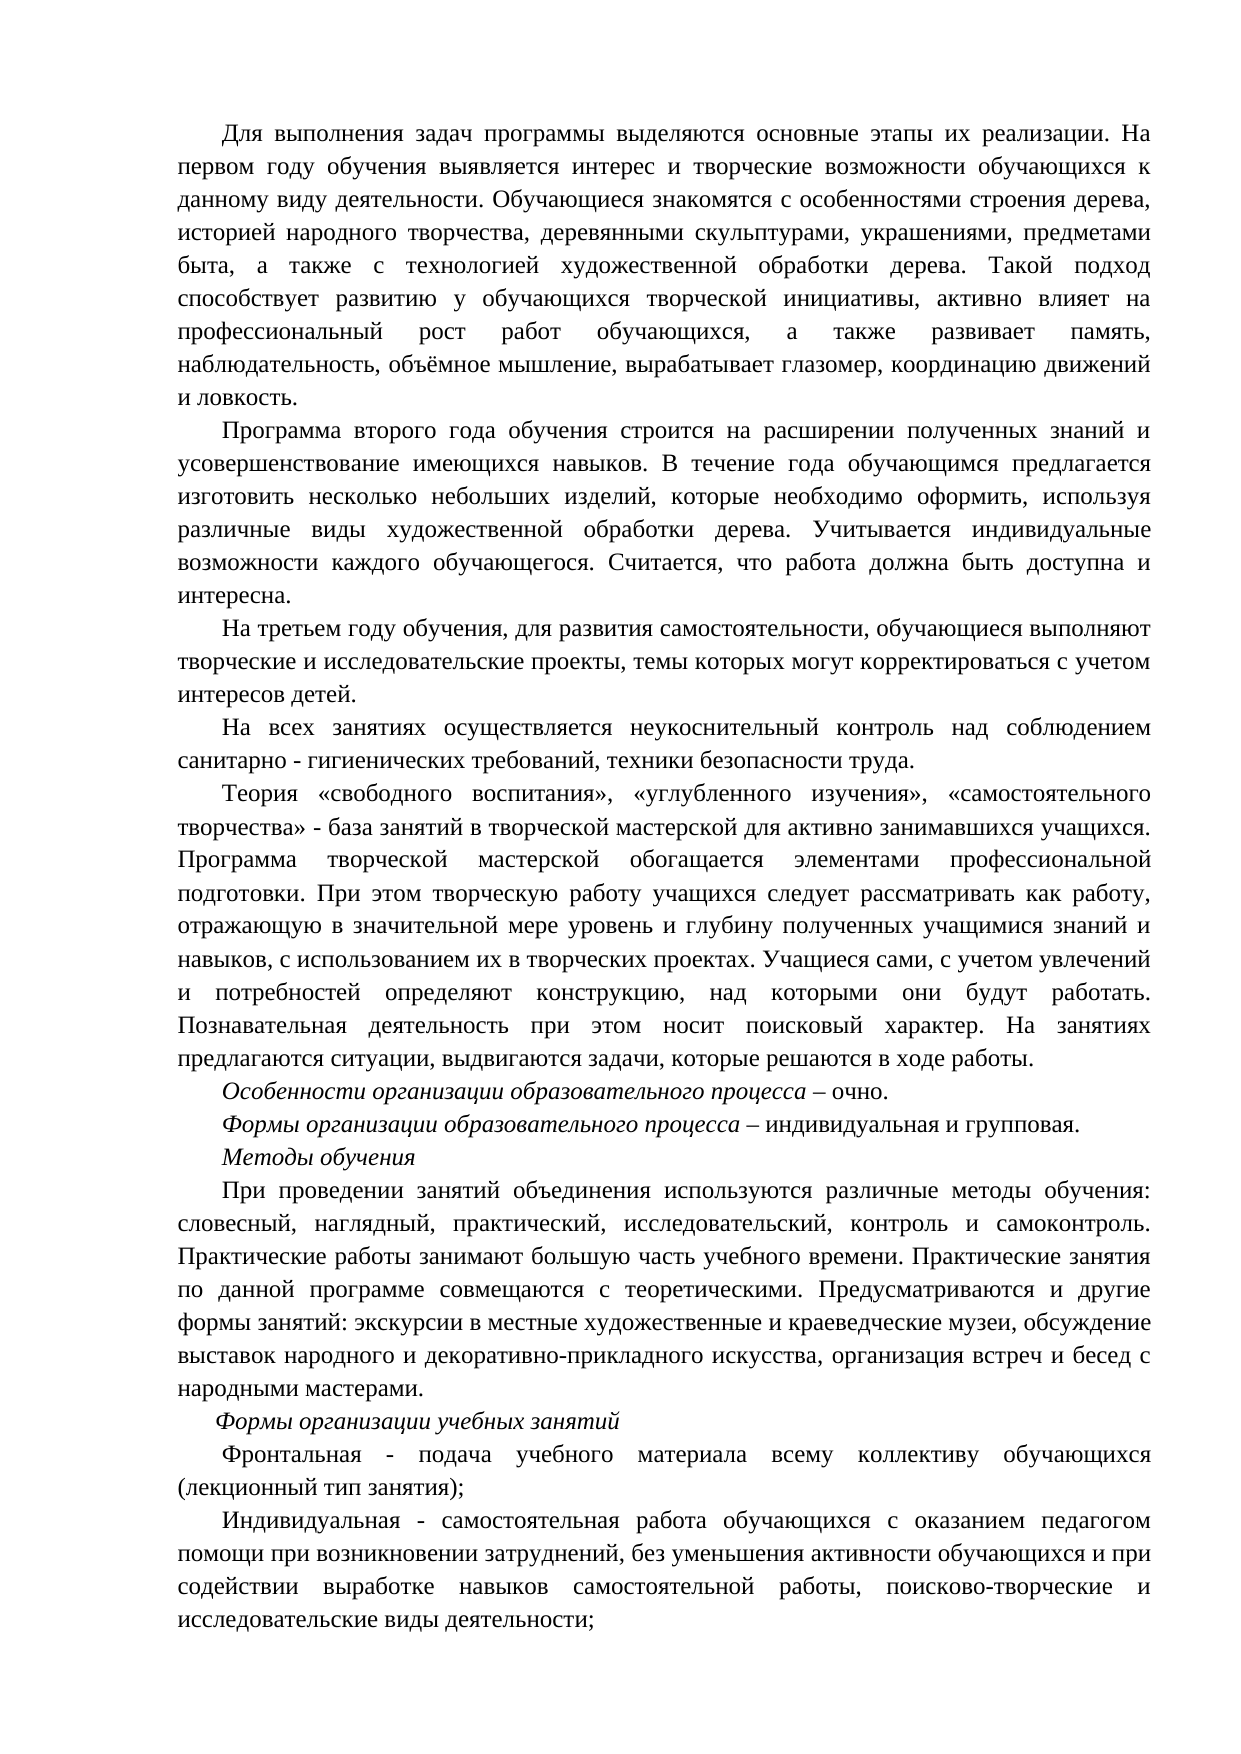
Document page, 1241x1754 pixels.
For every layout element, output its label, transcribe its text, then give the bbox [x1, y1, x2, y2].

text Для выполнения задач программы выделяются основные этапы их реализации. На первом году обучения выявляется интерес и творческие возможности обучающихся к данному виду деятельности. Обучающиеся знакомятся с особенностями строения дерева, историей народного творчества, деревянными скульптурами, украшениями, предметами быта, а также с технологией художественной обработки дерева. Такой подход способствует развитию у обучающихся творческой инициативы, активно влияет на профессиональный рост работ обучающихся, а также развивает память, наблюдательность, объёмное мышление, вырабатывает глазомер, координацию движений и ловкость. [177, 118, 1152, 411]
text Формы организации образовательного процесса – индивидуальная и групповая. [177, 1109, 1152, 1137]
text Методы обучения [177, 1142, 1152, 1171]
text Фронтальная - подача учебного материала всему коллективу обучающихся (лекционный тип занятия); [177, 1439, 1152, 1501]
text При проведении занятий объединения используются различные методы обучения: словесный, наглядный, практический, исследовательский, контроль и самоконтроль. Практические работы занимают большую часть учебного времени. Практические занятия по данной программе совмещаются с теоретическими. Предусматриваются и другие формы занятий: экскурсии в местные художественные и краеведческие музеи, обсуждение выставок народного и декоративно-прикладного искусства, организация встреч и бесед с народными мастерами. [177, 1175, 1152, 1402]
text Формы организации учебных занятий [215, 1406, 1152, 1435]
text Программа второго года обучения строится на расширении полученных знаний и усовершенствование имеющихся навыков. В течение года обучающимся предлагается изготовить несколько небольших изделий, которые необходимо оформить, используя различные виды художественной обработки дерева. Учитывается индивидуальные возможности каждого обучающегося. Считается, что работа должна быть доступна и интересна. [177, 415, 1152, 609]
text Индивидуальная - самостоятельная работа обучающихся с оказанием педагогом помощи при возникновении затруднений, без уменьшения активности обучающихся и при содействии выработке навыков самостоятельной работы, поисково-творческие и исследовательские виды деятельности; [177, 1505, 1152, 1633]
text Теория «свободного воспитания», «углубленного изучения», «самостоятельного творчества» - база занятий в творческой мастерской для активно занимавшихся учащихся. Программа творческой мастерской обогащается элементами профессиональной подготовки. При этом творческую работу учащихся следует рассматривать как работу, отражающую в значительной мере уровень и глубину полученных учащимися знаний и навыков, с использованием их в творческих проектах. Учащиеся сами, с учетом увлечений и потребностей определяют конструкцию, над которыми они будут работать. Познавательная деятельность при этом носит поисковый характер. На занятиях предлагаются ситуации, выдвигаются задачи, которые решаются в ходе работы. [177, 778, 1152, 1071]
text На всех занятиях осуществляется неукоснительный контроль над соблюдением санитарно - гигиенических требований, техники безопасности труда. [177, 712, 1152, 774]
text Особенности организации образовательного процесса – очно. [177, 1076, 1152, 1104]
text На третьем году обучения, для развития самостоятельности, обучающиеся выполняют творческие и исследовательские проекты, темы которых могут корректироваться с учетом интересов детей. [177, 613, 1152, 708]
